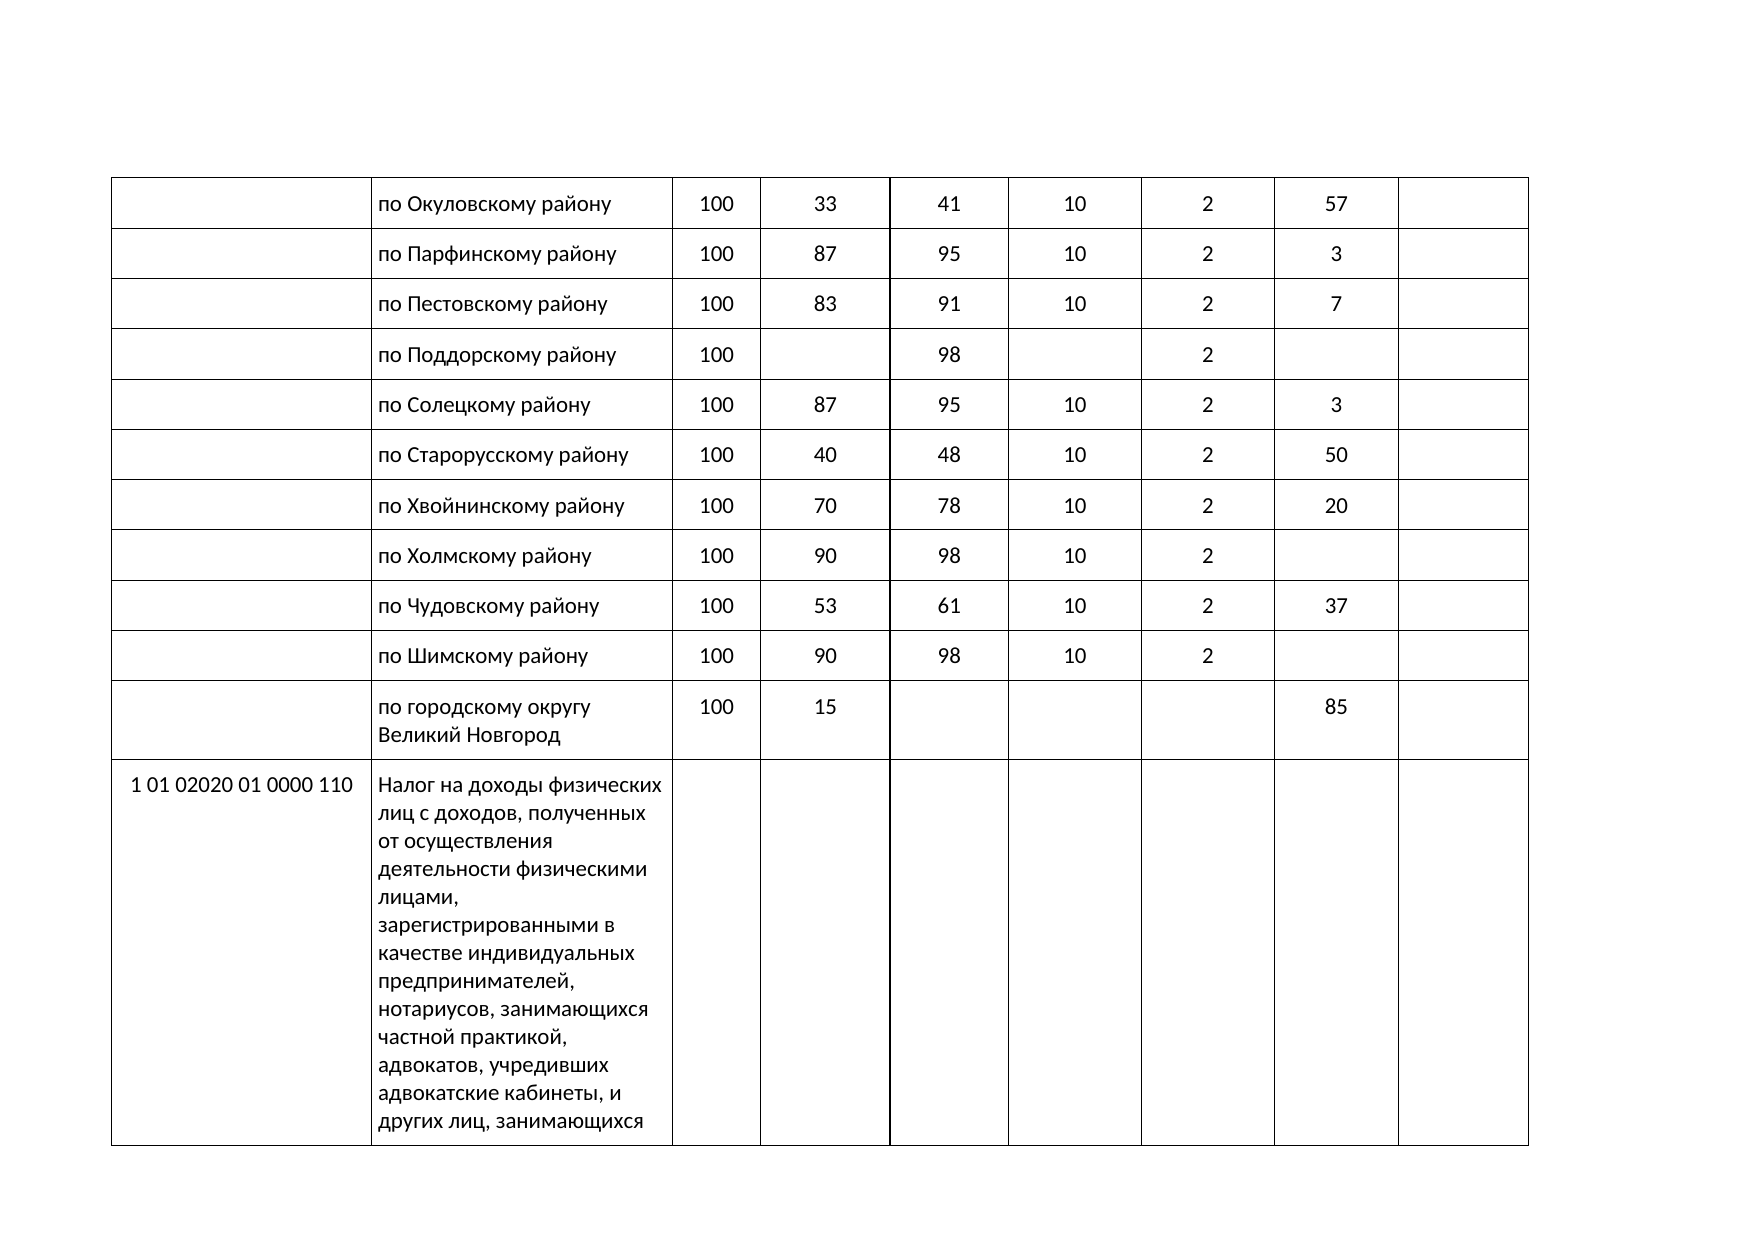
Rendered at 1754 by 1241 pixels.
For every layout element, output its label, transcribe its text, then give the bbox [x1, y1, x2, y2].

table_cell 20 [1275, 480, 1398, 529]
table_cell 50 [1275, 430, 1398, 479]
table_cell 78 [891, 480, 1008, 529]
table_cell 2 [1142, 581, 1274, 630]
table_cell [1399, 279, 1528, 328]
table_cell [1009, 681, 1141, 759]
table_cell 10 [1009, 530, 1141, 580]
table_cell по Хвойнинскому району [372, 480, 672, 529]
table_cell 100 [673, 178, 760, 227]
table_cell [1275, 631, 1398, 680]
table_cell 10 [1009, 279, 1141, 328]
table_cell [1399, 430, 1528, 479]
table_cell [112, 329, 371, 378]
table_cell [1399, 178, 1528, 227]
table_cell 100 [673, 530, 760, 580]
table_cell 90 [761, 631, 889, 680]
table_cell [1275, 760, 1398, 1145]
table_cell 2 [1142, 430, 1274, 479]
table_cell 100 [673, 480, 760, 529]
table_cell [1275, 530, 1398, 580]
table_cell 10 [1009, 430, 1141, 479]
table_cell [1399, 760, 1528, 1145]
table_cell 90 [761, 530, 889, 580]
table_cell 100 [673, 430, 760, 479]
table_cell по Окуловскому району [372, 178, 672, 227]
table_cell 98 [891, 631, 1008, 680]
table_cell 98 [891, 530, 1008, 580]
table_cell 7 [1275, 279, 1398, 328]
table_cell 95 [891, 380, 1008, 429]
table_cell 70 [761, 480, 889, 529]
table_cell [1399, 631, 1528, 680]
table_cell 91 [891, 279, 1008, 328]
table_cell 3 [1275, 229, 1398, 278]
table_cell [1275, 329, 1398, 378]
table_cell по Холмскому району [372, 530, 672, 580]
table_cell [112, 178, 371, 227]
table_cell 10 [1009, 581, 1141, 630]
table_cell 100 [673, 329, 760, 378]
table_cell 33 [761, 178, 889, 227]
table_cell [112, 380, 371, 429]
table_cell 10 [1009, 178, 1141, 227]
table_cell 10 [1009, 380, 1141, 429]
table_cell 100 [673, 229, 760, 278]
table_cell 41 [891, 178, 1008, 227]
table_cell 83 [761, 279, 889, 328]
table_cell по Пестовскому району [372, 279, 672, 328]
table_cell [1142, 760, 1274, 1145]
table_cell 15 [761, 681, 889, 759]
table_cell 2 [1142, 480, 1274, 529]
table_cell 10 [1009, 631, 1141, 680]
table_cell 87 [761, 380, 889, 429]
table_cell 100 [673, 380, 760, 429]
table_cell [112, 530, 371, 580]
table_cell 3 [1275, 380, 1398, 429]
table_cell по Поддорскому району [372, 329, 672, 378]
table_cell [891, 681, 1008, 759]
table_cell 85 [1275, 681, 1398, 759]
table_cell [372, 760, 672, 1145]
table_cell [1399, 581, 1528, 630]
table_cell по городскому округу Великий Новгород [372, 681, 672, 759]
table_cell 2 [1142, 530, 1274, 580]
table_cell [112, 581, 371, 630]
table_cell 2 [1142, 229, 1274, 278]
table_cell по Парфинскому району [372, 229, 672, 278]
table_cell 2 [1142, 380, 1274, 429]
table_cell 100 [673, 279, 760, 328]
table_cell [673, 760, 760, 1145]
table_cell 40 [761, 430, 889, 479]
table_cell [112, 480, 371, 529]
table_cell по Чудовскому району [372, 581, 672, 630]
table_cell 2 [1142, 178, 1274, 227]
table_cell [112, 229, 371, 278]
table_cell 95 [891, 229, 1008, 278]
table_cell 100 [673, 631, 760, 680]
table_cell [1399, 480, 1528, 529]
table_cell [112, 279, 371, 328]
table_cell [1399, 380, 1528, 429]
table_cell 2 [1142, 279, 1274, 328]
table_cell по Шимскому району [372, 631, 672, 680]
table_cell 100 [673, 581, 760, 630]
table_cell 87 [761, 229, 889, 278]
table_cell [1009, 760, 1141, 1145]
table_cell по Старорусскому району [372, 430, 672, 479]
table_cell [1399, 229, 1528, 278]
table_cell 37 [1275, 581, 1398, 630]
table_cell [112, 631, 371, 680]
table_cell 2 [1142, 329, 1274, 378]
table_cell 48 [891, 430, 1008, 479]
table_cell [761, 760, 889, 1145]
table_cell 57 [1275, 178, 1398, 227]
table_cell [891, 760, 1008, 1145]
table_cell 2 [1142, 631, 1274, 680]
table_cell 53 [761, 581, 889, 630]
table_cell [1399, 681, 1528, 759]
table_cell 61 [891, 581, 1008, 630]
table_cell по Солецкому району [372, 380, 672, 429]
table_cell [1399, 329, 1528, 378]
table_cell 100 [673, 681, 760, 759]
table_cell [1399, 530, 1528, 580]
table_cell 10 [1009, 480, 1141, 529]
table_cell [112, 681, 371, 759]
table_cell [112, 430, 371, 479]
table_cell 98 [891, 329, 1008, 378]
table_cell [112, 760, 371, 1145]
table_cell 10 [1009, 229, 1141, 278]
table_cell [761, 329, 889, 378]
table_cell [1009, 329, 1141, 378]
table_cell [1142, 681, 1274, 759]
